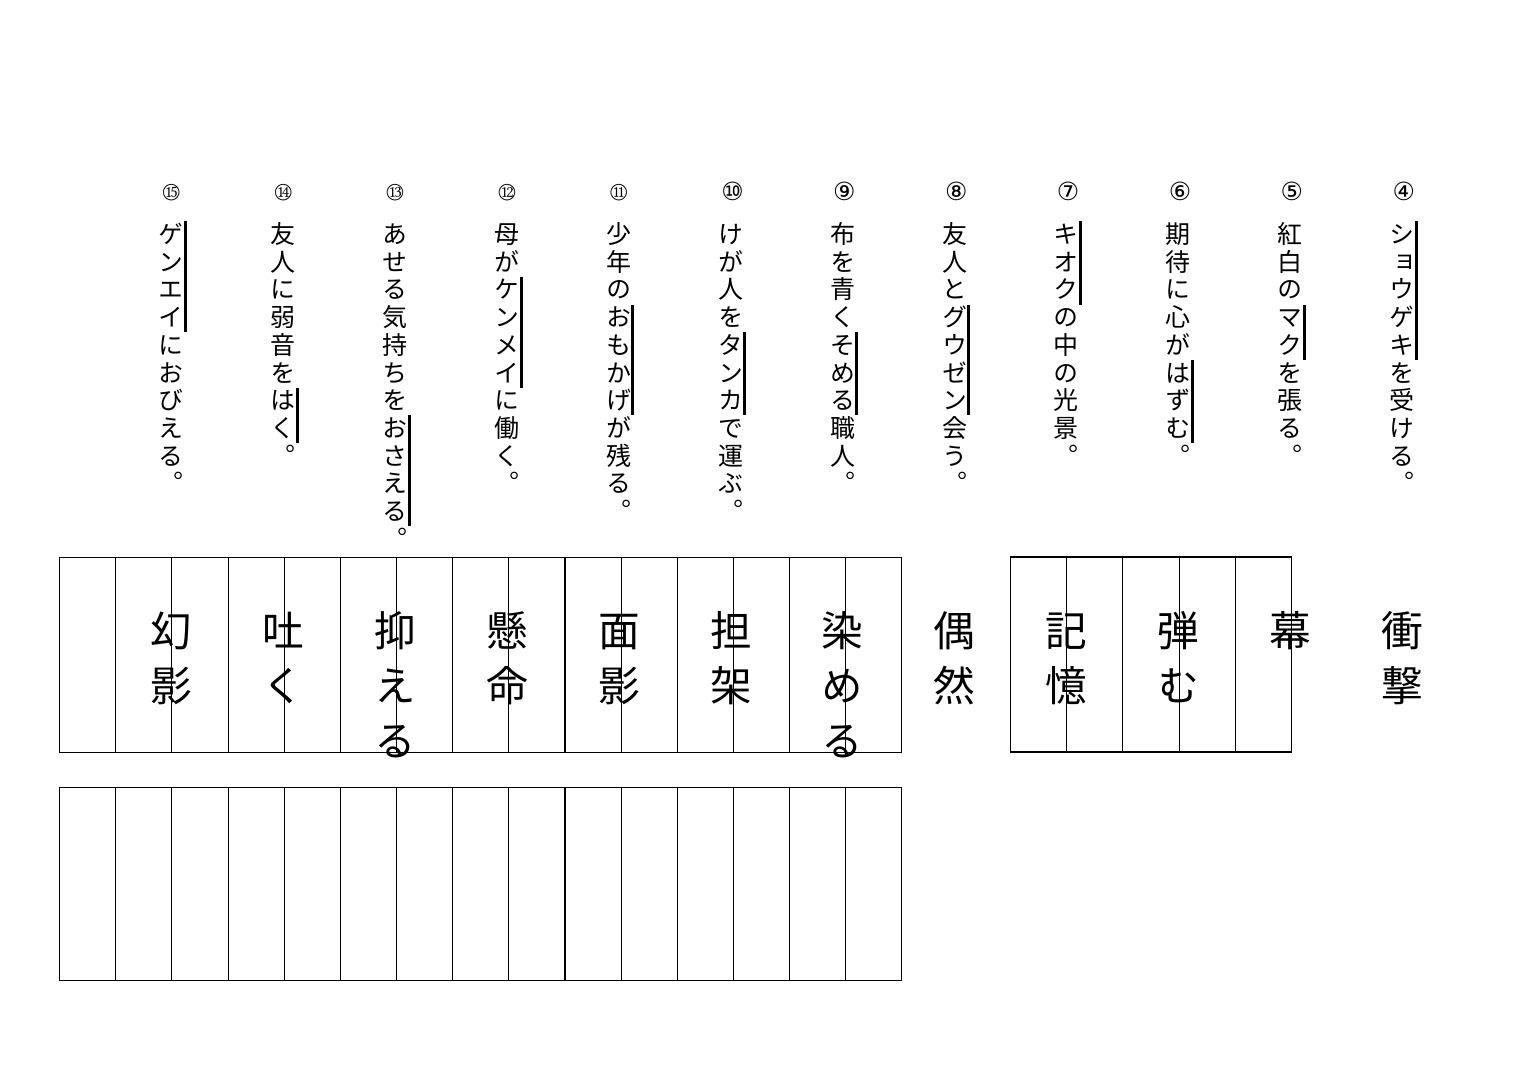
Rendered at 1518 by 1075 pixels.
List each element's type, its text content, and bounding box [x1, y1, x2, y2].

text ⑮ ゲンエイにおびえる。 幻影 [116, 166, 227, 969]
text ⑬ あせる気持ちをおさえる。 抑える [339, 166, 451, 969]
text ⑥ 期待に心がはずむ。 弾む [1122, 166, 1234, 969]
text ⑨ 布を青くそめる職人。 染める [787, 166, 899, 969]
text ⑩ けが人をタンカで運ぶ。 担架 [675, 166, 787, 969]
text ⑭ 友人に弱音をはく。 吐く [227, 166, 339, 969]
text ⑫ 母がケンメイに働く。 懸命 [451, 166, 563, 969]
text ⑪ 少年のおもかげが残る。 面影 [563, 166, 675, 969]
text ⑧ 友人とグウゼン会う。 偶然 [899, 166, 1011, 969]
text ④ ショウゲキを受ける。 衝撃 [1346, 166, 1458, 969]
text ⑤ 紅白のマクを張る。 幕 [1234, 166, 1346, 969]
text ⑦ キオクの中の光景。 記憶 [1011, 166, 1122, 969]
